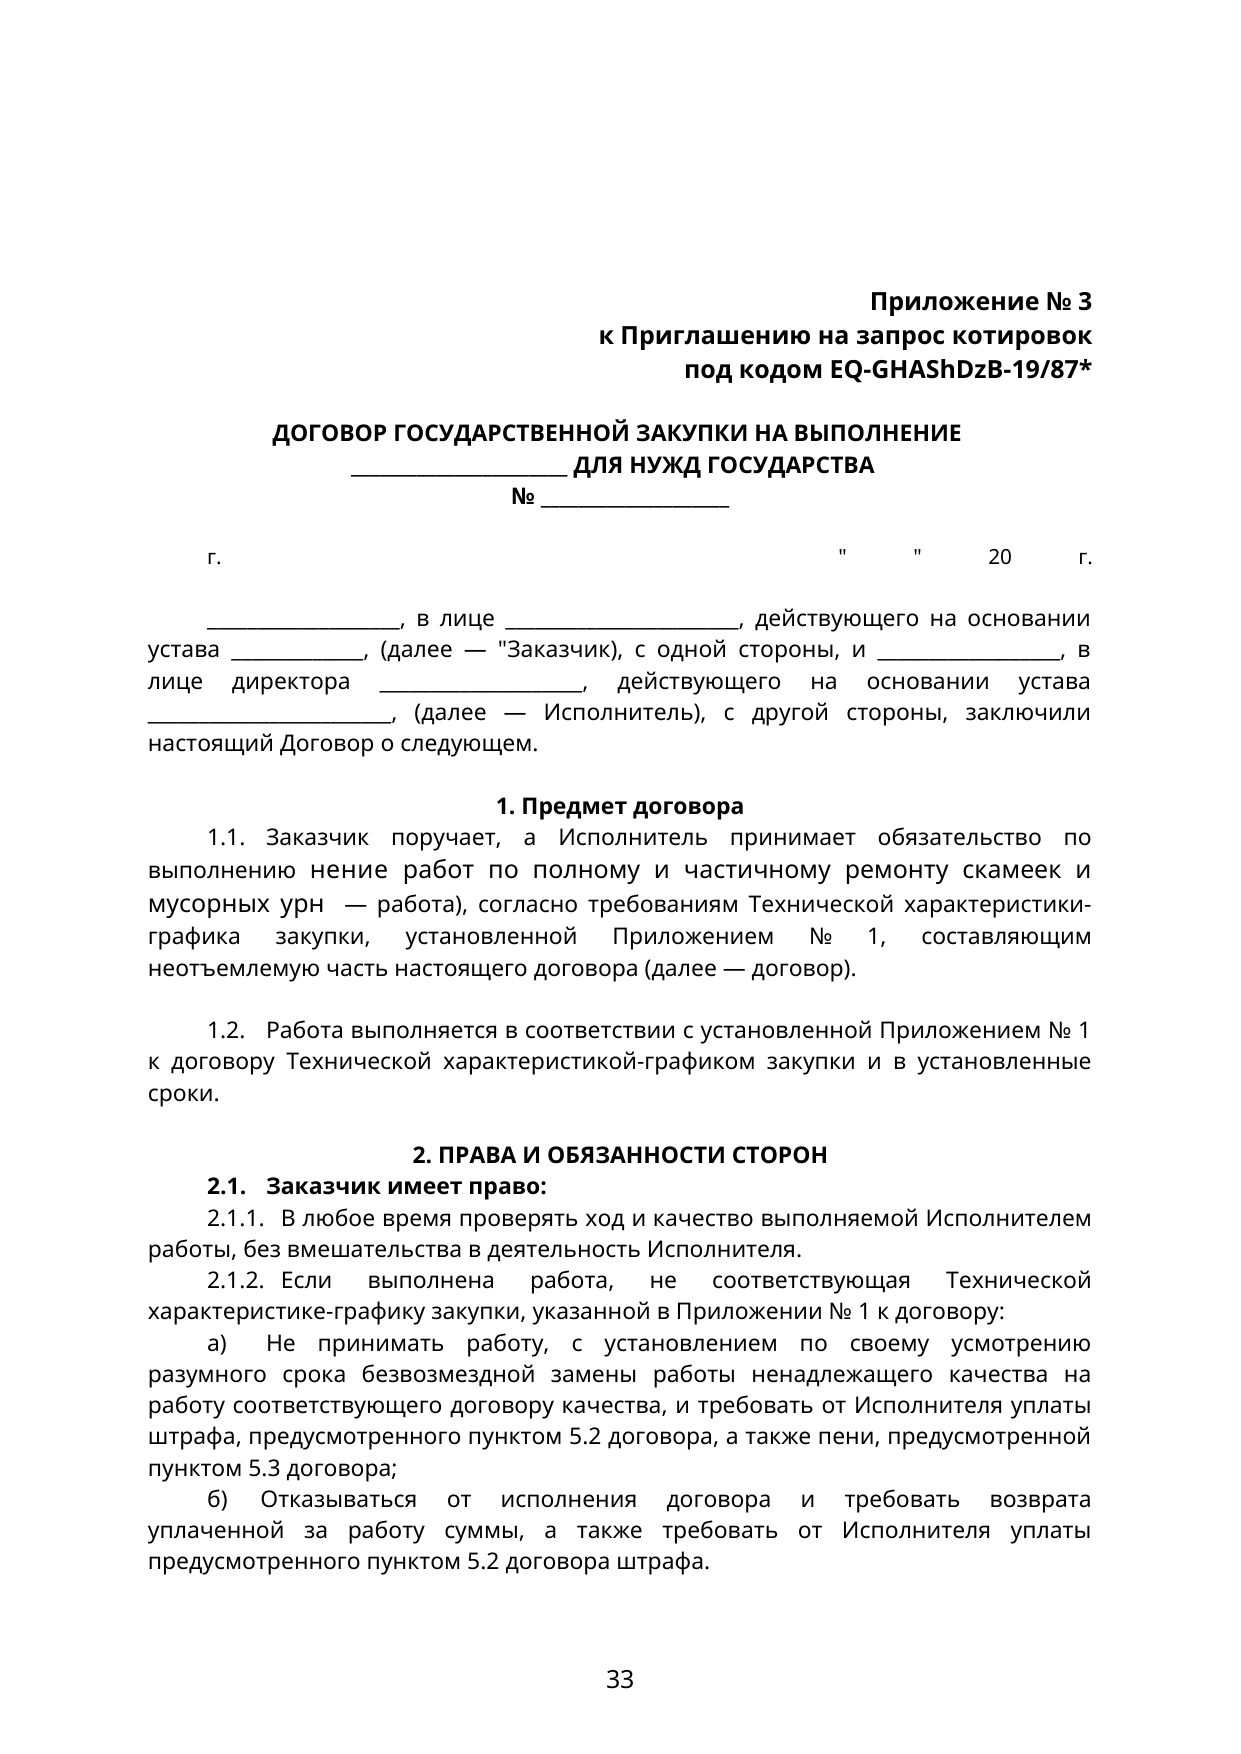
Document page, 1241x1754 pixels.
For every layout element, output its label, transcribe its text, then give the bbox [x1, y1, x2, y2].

text 2. ПРАВА И ОБЯЗАННОСТИ СТОРОН [148, 1139, 1092, 1170]
text № ____________________ [133, 480, 1092, 511]
table_header " " 20 г. [620, 543, 1104, 571]
table_header г. [136, 543, 620, 571]
text ДОГОВОР ГОСУДАРСТВЕННОЙ ЗАКУПКИ НА ВЫПОЛНЕНИЕ _______________________ ДЛЯ НУЖД ГОСУДАРСТВА [133, 417, 1092, 480]
text 2.1.1. В любое время проверять ход и качество выполняемой Исполнителем работы, без вмешательства в деятельность Исполнителя. [148, 1201, 1092, 1264]
text ___________________, в лице _______________________, действующего на основании устава _____________, (далее — "Заказчик), с одной стороны, и __________________, в лице директора ____________________, действующего на основании устава ________________________, (далее — Исполнитель), с другой стороны, заключили настоящий Договор о следующем. [148, 602, 1092, 758]
text а) Не принимать работу, с установлением по своему усмотрению разумного срока безвозмездной замены работы ненадлежащего качества на работу соответствующего договору качества, и требовать от Исполнителя уплаты штрафа, предусмотренного пунктом 5.2 договора, а также пени, предусмотренной пунктом 5.3 договора; [148, 1326, 1092, 1483]
text к Приглашению на запрос котировок под кодом EQ-GHAShDzB-19/87* [148, 318, 1092, 386]
text б) Отказываться от исполнения договора и требовать возврата уплаченной за работу суммы, а также требовать от Исполнителя уплаты предусмотренного пунктом 5.2 договора штрафа. [148, 1483, 1092, 1576]
text 1.2. Работа выполняется в соответствии с установленной Приложением № 1 к договору Технической характеристикой-графиком закупки и в установленные сроки. [148, 1014, 1092, 1108]
text 1.1. Заказчик поручает, а Исполнитель принимает обязательство по выполнению нение работ по полному и частичному ремонту скамеек и мусорных урн — работа), согласно требованиям Технической характеристики-графика закупки, установленной Приложением № 1, составляющим неотъемлемую часть настоящего договора (далее — договор). [148, 821, 1092, 983]
text Приложение № 3 [148, 284, 1092, 318]
text 2.1. Заказчик имеет право: [148, 1170, 1092, 1201]
text 1. Предмет договора [148, 789, 1092, 821]
text 2.1.2. Если выполнена работа, не соответствующая Технической характеристике-графику закупки, указанной в Приложении № 1 к договору: [148, 1264, 1092, 1326]
